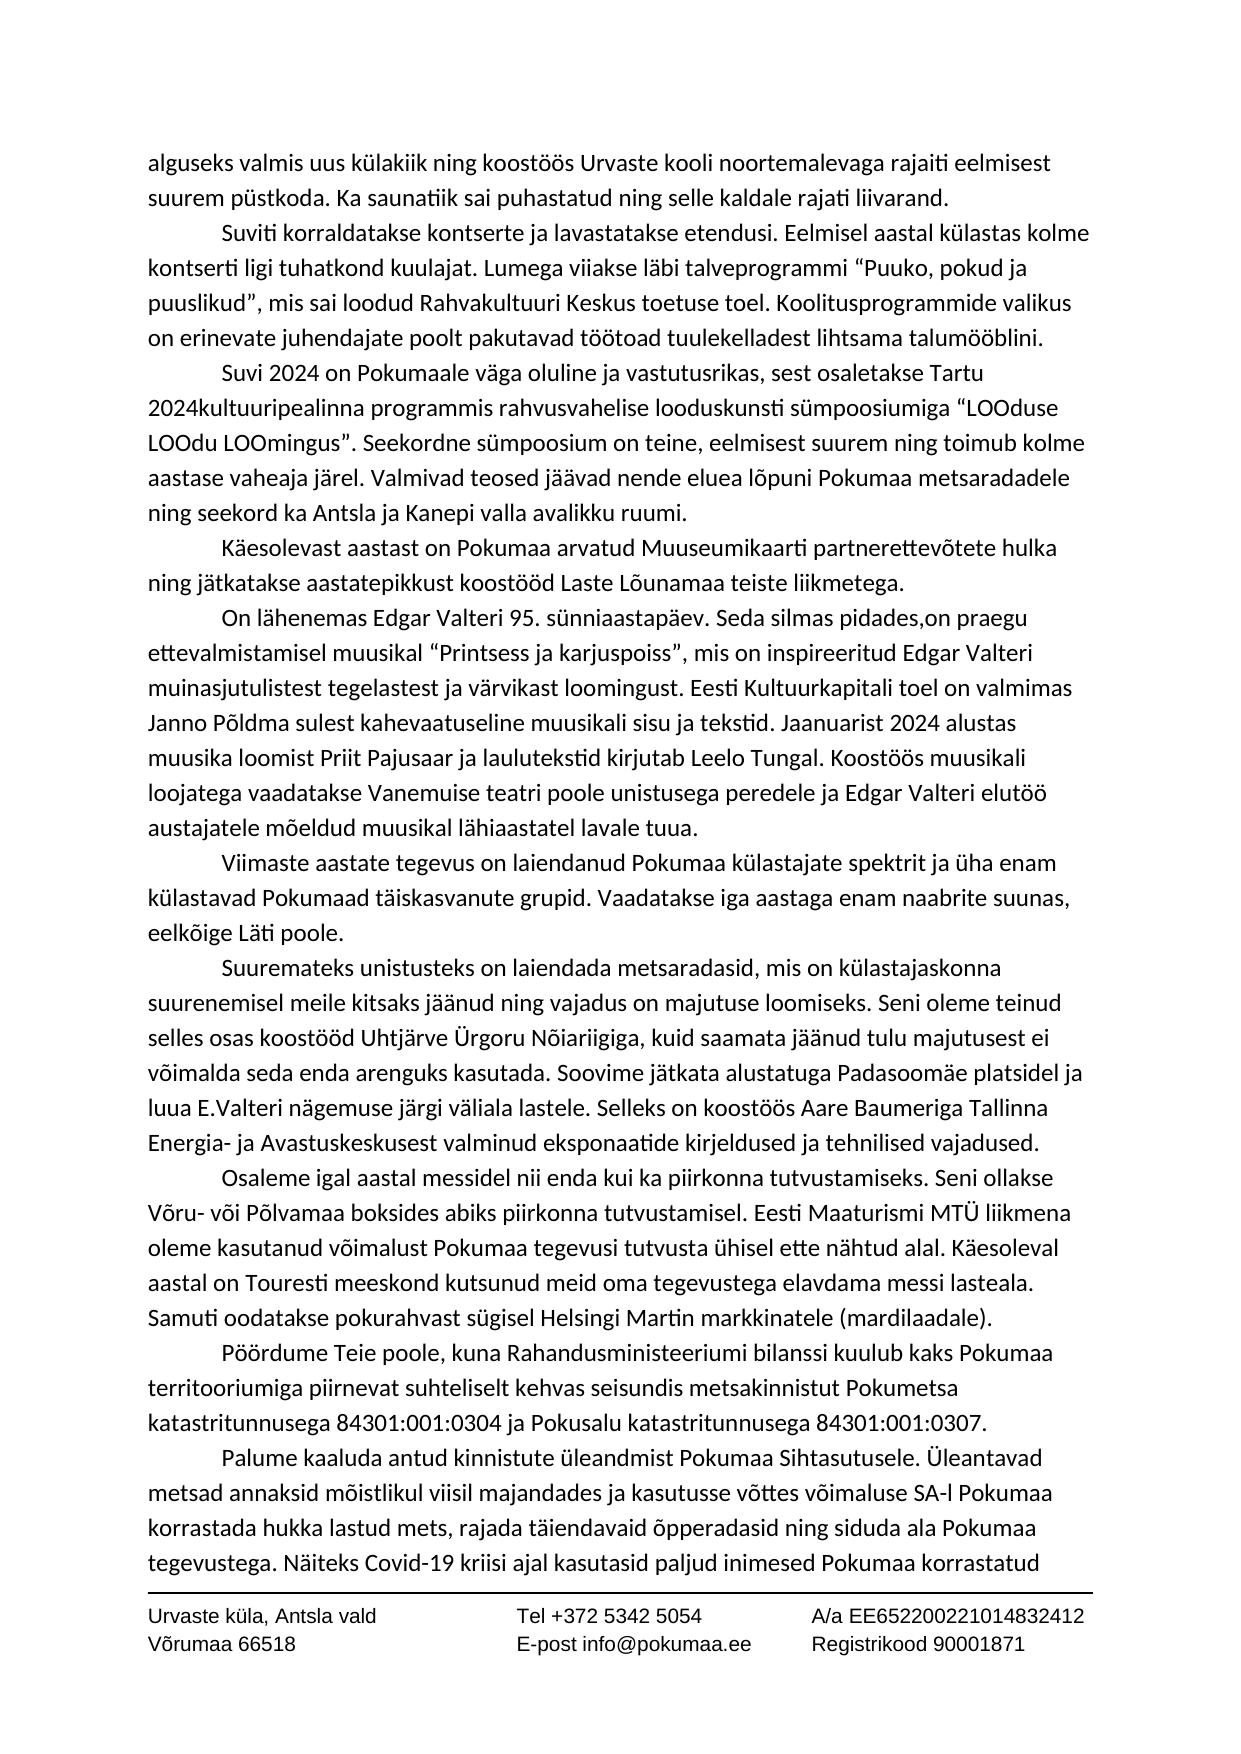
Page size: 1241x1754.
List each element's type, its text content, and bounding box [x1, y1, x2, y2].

text Käesolevast aastast on Pokumaa arvatud Muuseumikaarti partnerettevõtete hulka ning jätkatakse aastatepikkust koostööd Laste Lõunamaa teiste liikmetega. [148, 533, 1093, 598]
text Pöördume Teie poole, kuna Rahandusministeeriumi bilanssi kuulub kaks Pokumaa territooriumiga piirnevat suhteliselt kehvas seisundis metsakinnistut Pokumetsa katastritunnusega 84301:001:0304 ja Pokusalu katastritunnusega 84301:001:0307. [148, 1338, 1093, 1438]
text Viimaste aastate tegevus on laiendanud Pokumaa külastajate spektrit ja üha enam külastavad Pokumaad täiskasvanute grupid. Vaadatakse iga aastaga enam naabrite suunas, eelkõige Läti poole. [148, 848, 1093, 948]
text Suviti korraldatakse kontserte ja lavastatakse etendusi. Eelmisel aastal külastas kolme kontserti ligi tuhatkond kuulajat. Lumega viiakse läbi talveprogrammi “Puuko, pokud ja puuslikud”, mis sai loodud Rahvakultuuri Keskus toetuse toel. Koolitusprogrammide valikus on erinevate juhendajate poolt pakutavad töötoad tuulekelladest lihtsama talumööblini. [148, 218, 1093, 353]
text On lähenemas Edgar Valteri 95. sünniaastapäev. Seda silmas pidades,on praegu ettevalmistamisel muusikal “Printsess ja karjuspoiss”, mis on inspireeritud Edgar Valteri muinasjutulistest tegelastest ja värvikast loomingust. Eesti Kultuurkapitali toel on valmimas Janno Põldma sulest kahevaatuseline muusikali sisu ja tekstid. Jaanuarist 2024 alustas muusika loomist Priit Pajusaar ja laulutekstid kirjutab Leelo Tungal. Koostöös muusikali loojatega vaadatakse Vanemuise teatri poole unistusega peredele ja Edgar Valteri elutöö austajatele mõeldud muusikal lähiaastatel lavale tuua. [148, 603, 1093, 843]
text Osaleme igal aastal messidel nii enda kui ka piirkonna tutvustamiseks. Seni ollakse Võru- või Põlvamaa boksides abiks piirkonna tutvustamisel. Eesti Maaturismi MTÜ liikmena oleme kasutanud võimalust Pokumaa tegevusi tutvusta ühisel ette nähtud alal. Käesoleval aastal on Touresti meeskond kutsunud meid oma tegevustega elavdama messi lasteala. Samuti oodatakse pokurahvast sügisel Helsingi Martin markkinatele (mardilaadale). [148, 1163, 1093, 1333]
text Suvi 2024 on Pokumaale väga oluline ja vastutusrikas, sest osaletakse Tartu 2024kultuuripealinna programmis rahvusvahelise looduskunsti sümpoosiumiga “LOOduse LOOdu LOOmingus”. Seekordne sümpoosium on teine, eelmisest suurem ning toimub kolme aastase vaheaja järel. Valmivad teosed jäävad nende eluea lõpuni Pokumaa metsaradadele ning seekord ka Antsla ja Kanepi valla avalikku ruumi. [148, 358, 1093, 528]
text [148, 1443, 1093, 1578]
text Suuremateks unistusteks on laiendada metsaradasid, mis on külastajaskonna suurenemisel meile kitsaks jäänud ning vajadus on majutuse loomiseks. Seni oleme teinud selles osas koostööd Uhtjärve Ürgoru Nõiariigiga, kuid saamata jäänud tulu majutusest ei võimalda seda enda arenguks kasutada. Soovime jätkata alustatuga Padasoomäe platsidel ja luua E.Valteri nägemuse järgi väliala lastele. Selleks on koostöös Aare Baumeriga Tallinna Energia- ja Avastuskeskusest valminud eksponaatide kirjeldused ja tehnilised vajadused. [148, 953, 1093, 1158]
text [148, 148, 1093, 213]
